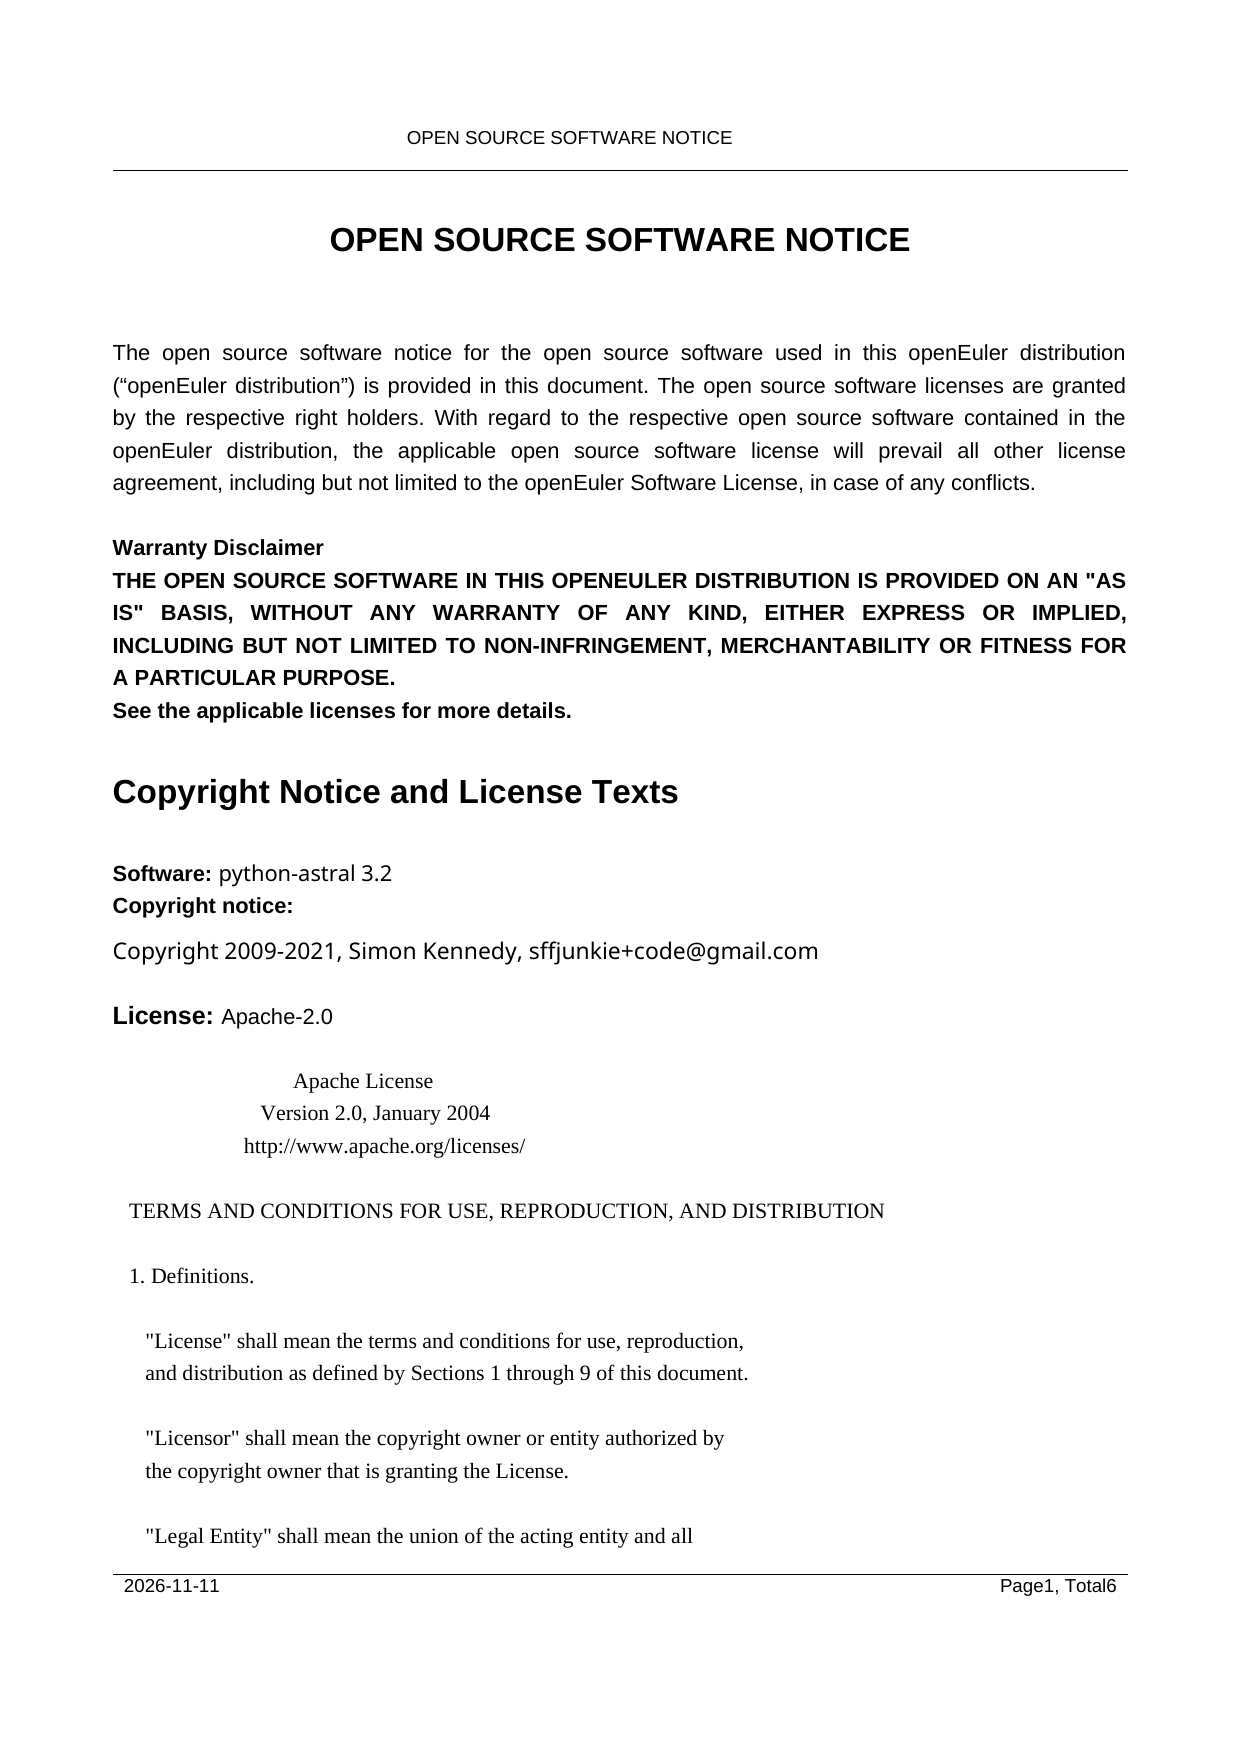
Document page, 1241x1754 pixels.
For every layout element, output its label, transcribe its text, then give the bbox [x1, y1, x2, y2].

text Warranty Disclaimer [112, 531, 1128, 564]
text License: Apache-2.0 [112, 999, 1128, 1031]
text Copyright notice: [112, 889, 1128, 921]
text THE OPEN SOURCE SOFTWARE IN THIS OPENEULER DISTRIBUTION IS PROVIDED ON AN "AS IS" BASIS, WITHOUT ANY WARRANTY OF ANY KIND, EITHER EXPRESS OR IMPLIED, INCLUDING BUT NOT LIMITED TO NON-INFRINGEMENT, MERCHANTABILITY OR FITNESS FOR A PARTICULAR PURPOSE. See the applicable licenses for more details. [112, 564, 1128, 726]
text Copyright Notice and License Texts [112, 759, 1128, 824]
text OPEN SOURCE SOFTWARE NOTICE [112, 206, 1128, 271]
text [112, 1031, 1128, 1551]
text Copyright 2009-2021, Simon Kennedy, sffjunkie+code@gmail.com [112, 934, 1128, 999]
text The open source software notice for the open source software used in this openEuler distribution (“openEuler distribution”) is provided in this document. The open source software licenses are granted by the respective right holders. With regard to the respective open source software contained in the openEuler distribution, the applicable open source software license will prevail all other license agreement, including but not limited to the openEuler Software License, in case of any conflicts. [112, 336, 1128, 499]
title Software: python-astral 3.2 [112, 856, 1128, 889]
